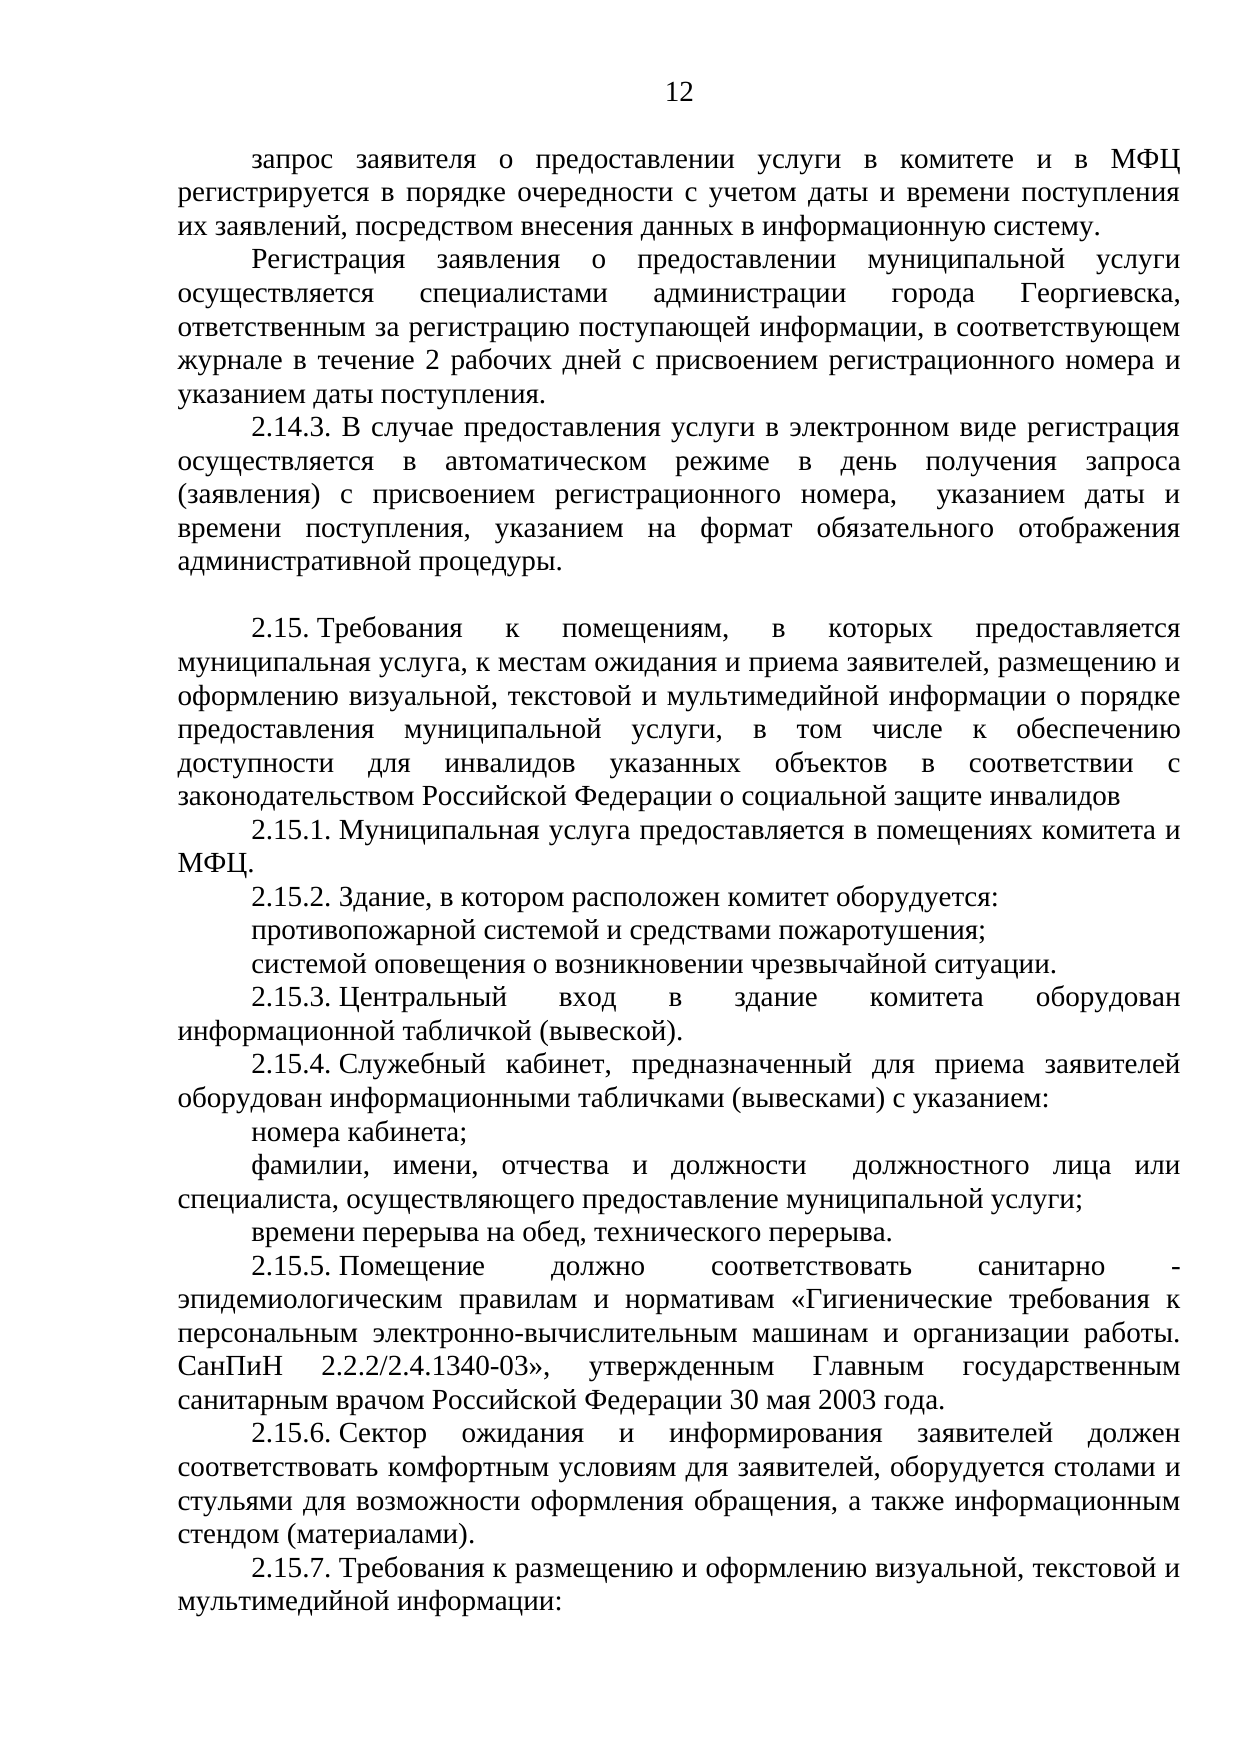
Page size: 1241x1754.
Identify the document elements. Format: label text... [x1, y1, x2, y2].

text Регистрация заявления о предоставлении муниципальной услуги осуществляется специалистами администрации города Георгиевска, ответственным за регистрацию поступающей информации, в соответствующем журнале в течение 2 рабочих дней с присвоением регистрационного номера и указанием даты поступления. [177, 242, 1181, 409]
text 2.14.3. В случае предоставления услуги в электронном виде регистрация осуществляется в автоматическом режиме в день получения запроса (заявления) с присвоением регистрационного номера, указанием даты и времени поступления, указанием на формат обязательного отображения административной процедуры. [177, 409, 1181, 577]
text запрос заявителя о предоставлении услуги в комитете и в МФЦ регистрируется в порядке очередности с учетом даты и времени поступления их заявлений, посредством внесения данных в информационную систему. [177, 141, 1181, 242]
text 2.15.2. Здание, в котором расположен комитет оборудуется: [177, 879, 1181, 912]
text 2.15. Требования к помещениям, в которых предоставляется муниципальная услуга, к местам ожидания и приема заявителей, размещению и оформлению визуальной, текстовой и мультимедийной информации о порядке предоставления муниципальной услуги, в том числе к обеспечению доступности для инвалидов указанных объектов в соответствии с законодательством Российской Федерации о социальной защите инвалидов [177, 611, 1181, 812]
text 2.15.3. Центральный вход в здание комитета оборудован информационной табличкой (вывеской). [177, 979, 1181, 1047]
text 2.15.5. Помещение должно соответствовать санитарно - эпидемиологическим правилам и нормативам «Гигиенические требования к персональным электронно-вычислительным машинам и организации работы. СанПиН 2.2.2/2.4.1340-03», утвержденным Главным государственным санитарным врачом Российской Федерации 30 мая 2003 года. [177, 1248, 1181, 1416]
text фамилии, имени, отчества и должности должностного лица или специалиста, осуществляющего предоставление муниципальной услуги; [177, 1147, 1181, 1214]
text времени перерыва на обед, технического перерыва. [177, 1214, 1181, 1248]
text номера кабинета; [177, 1114, 1181, 1147]
text системой оповещения о возникновении чрезвычайной ситуации. [177, 946, 1181, 979]
text противопожарной системой и средствами пожаротушения; [177, 912, 1181, 946]
text 2.15.6. Сектор ожидания и информирования заявителей должен соответствовать комфортным условиям для заявителей, оборудуется столами и стульями для возможности оформления обращения, а также информационным стендом (материалами). [177, 1416, 1181, 1550]
text 2.15.7. Требования к размещению и оформлению визуальной, текстовой и мультимедийной информации: [177, 1550, 1181, 1617]
text 2.15.1. Муниципальная услуга предоставляется в помещениях комитета и МФЦ. [177, 812, 1181, 879]
text 2.15.4. Служебный кабинет, предназначенный для приема заявителей оборудован информационными табличками (вывесками) с указанием: [177, 1047, 1181, 1114]
